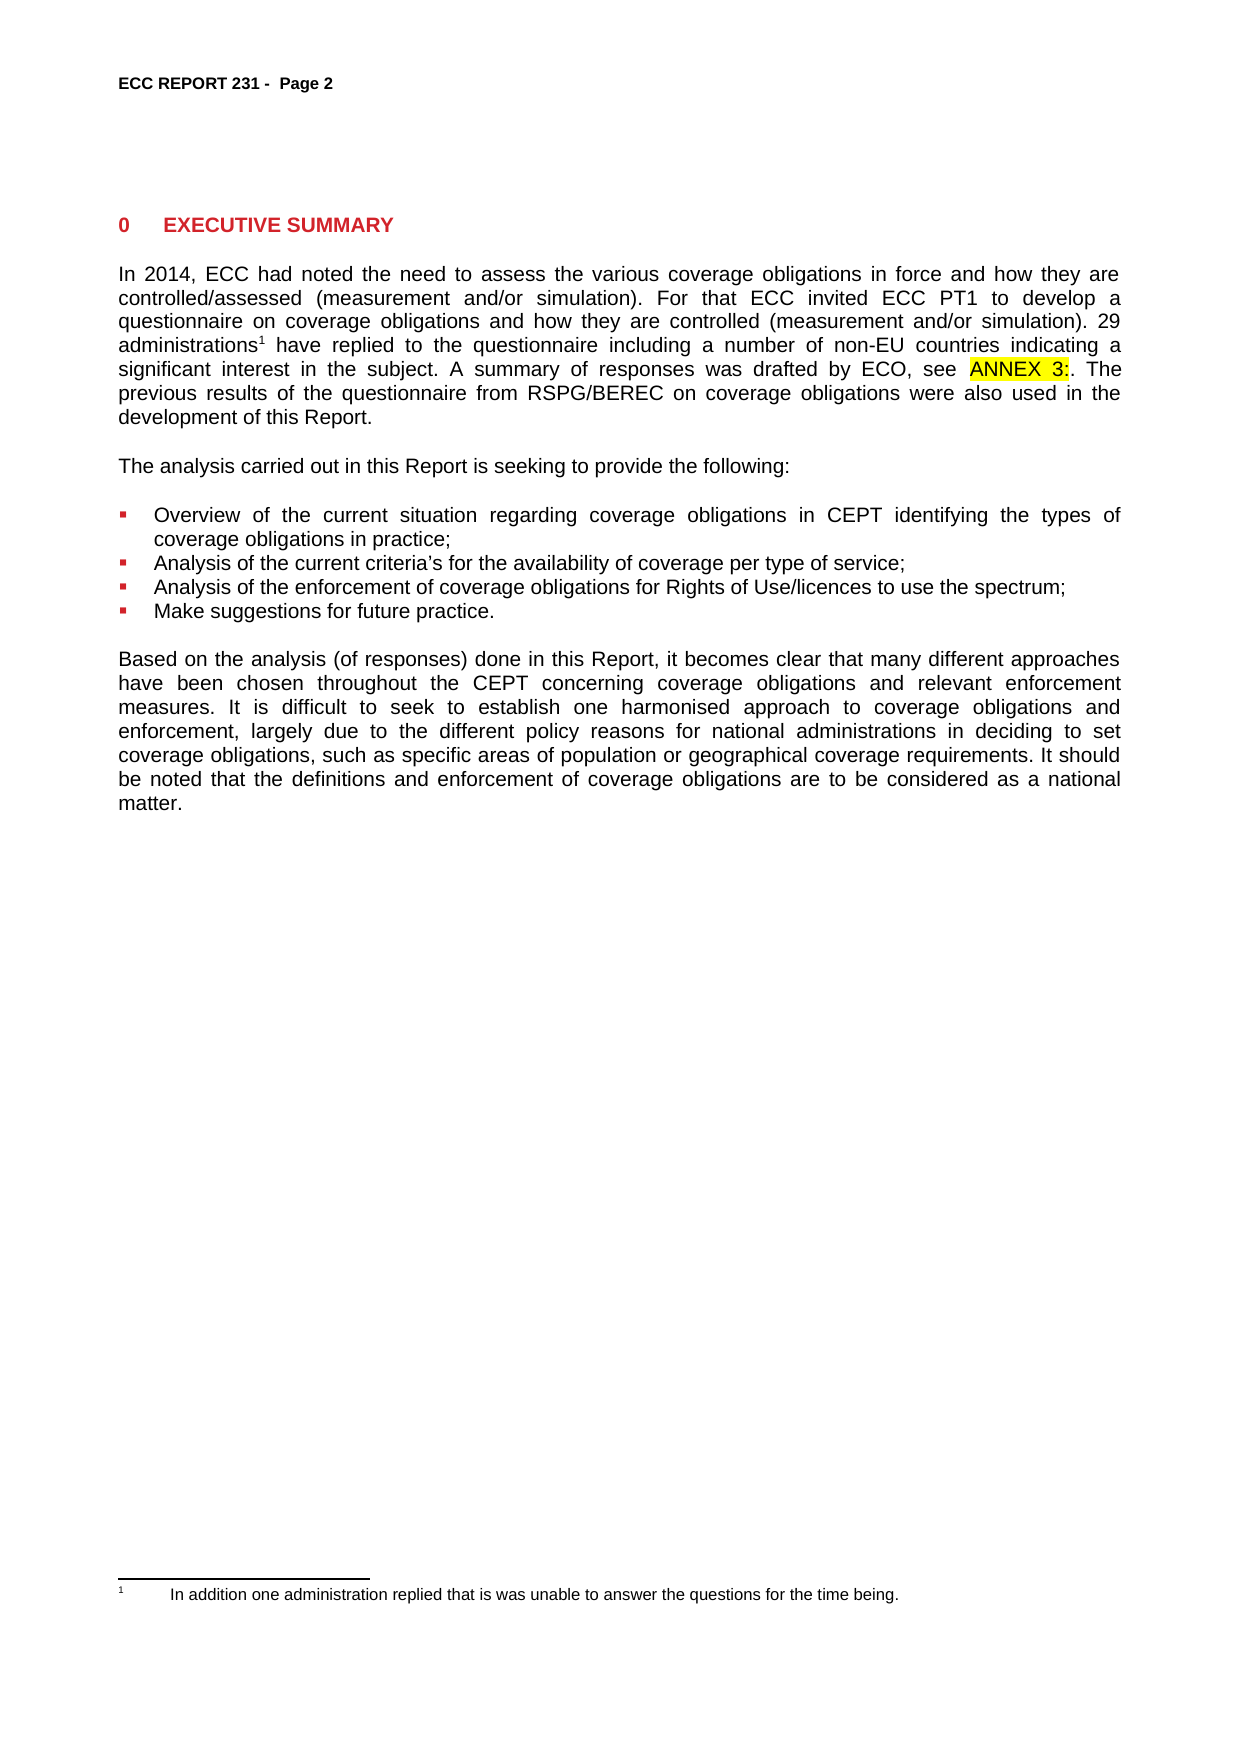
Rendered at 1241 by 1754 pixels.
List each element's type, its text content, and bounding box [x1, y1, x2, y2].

list Analysis of the enforcement of coverage obligations for Rights of Use/licences to use the spectrum; [118, 575, 1122, 599]
subtitle Executive summary [118, 212, 1122, 236]
text The analysis carried out in this Report is seeking to provide the following: [118, 454, 1122, 478]
list Overview of the current situation regarding coverage obligations in CEPT identifying the types of coverage obligations in practice; [118, 503, 1122, 551]
text In 2014, ECC had noted the need to assess the various coverage obligations in force and how they are controlled/assessed (measurement and/or simulation). For that ECC invited ECC PT1 to develop a questionnaire on coverage obligations and how they are controlled (measurement and/or simulation). 29 administrations have replied to the questionnaire including a number of non-EU countries indicating a significant interest in the subject. A summary of responses was drafted by ECO, see ANNEX 3:. The previous results of the questionnaire from RSPG/BEREC on coverage obligations were also used in the development of this Report. [118, 261, 1122, 429]
list Make suggestions for future practice. [118, 599, 1122, 623]
list Analysis of the current criteria’s for the availability of coverage per type of service; [118, 551, 1122, 575]
text Based on the analysis (of responses) done in this Report, it becomes clear that many different approaches have been chosen throughout the CEPT concerning coverage obligations and relevant enforcement measures. It is difficult to seek to establish one harmonised approach to coverage obligations and enforcement, largely due to the different policy reasons for national administrations in deciding to set coverage obligations, such as specific areas of population or geographical coverage requirements. It should be noted that the definitions and enforcement of coverage obligations are to be considered as a national matter. [118, 647, 1122, 815]
